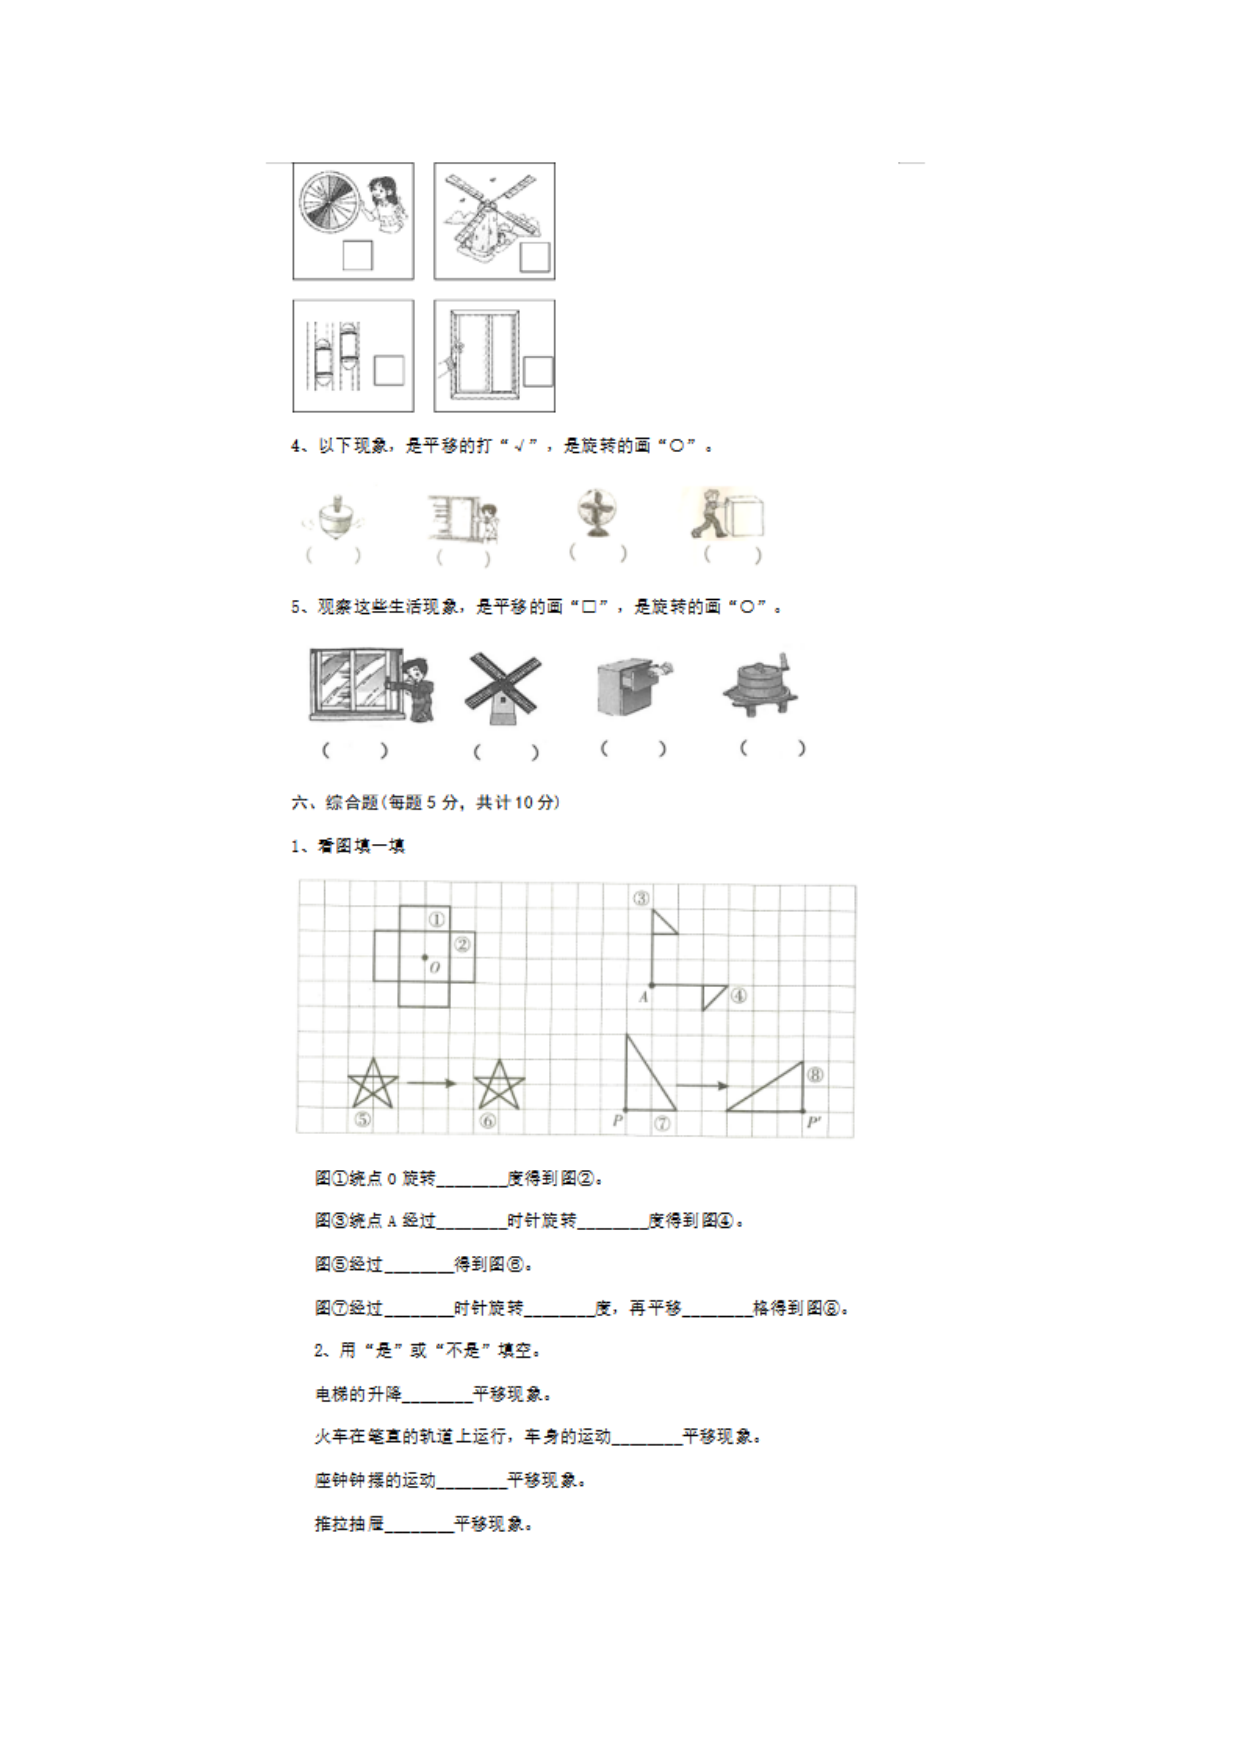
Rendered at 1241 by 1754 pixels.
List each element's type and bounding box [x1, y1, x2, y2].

picture [260, 162, 980, 1159]
picture [291, 1169, 949, 1546]
